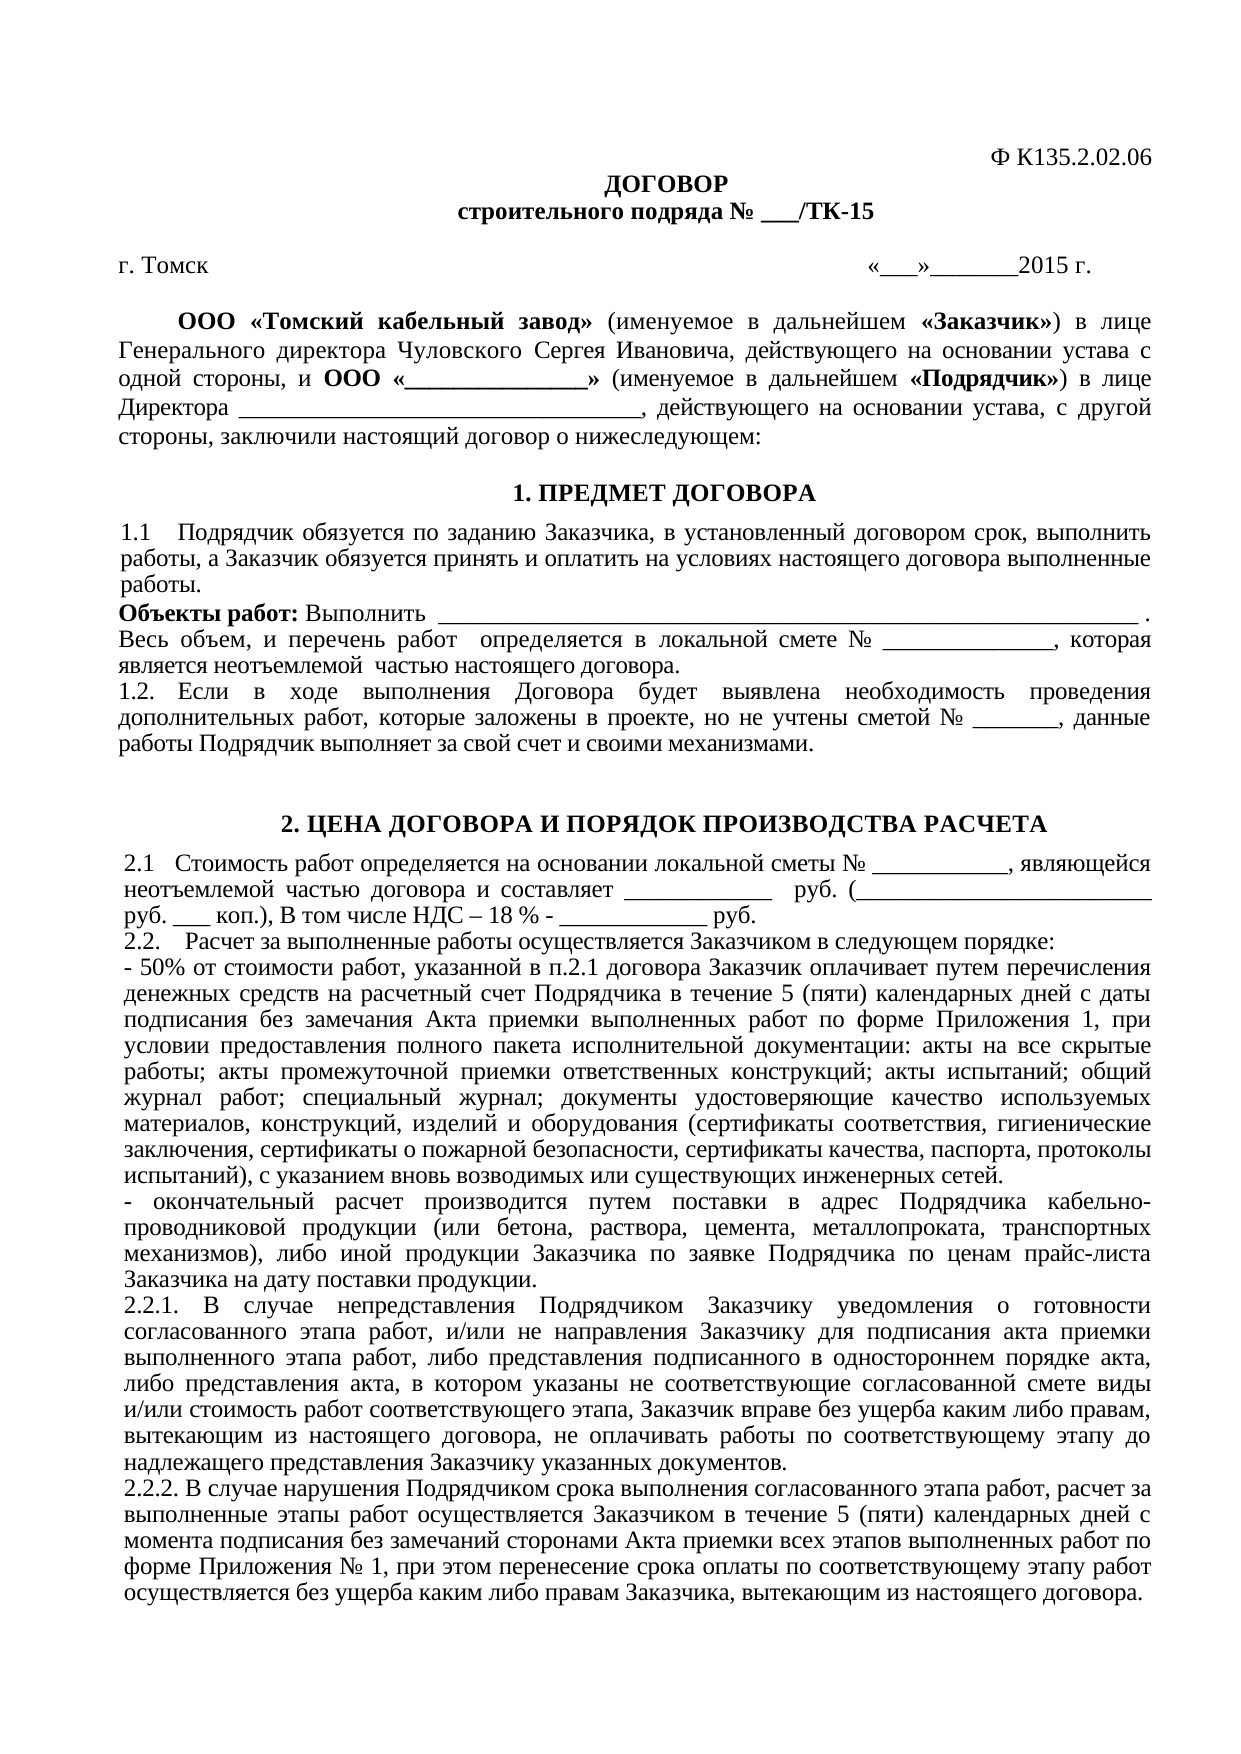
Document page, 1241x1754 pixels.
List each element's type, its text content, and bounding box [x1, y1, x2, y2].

text - 50% от стоимости работ, указанной в п.2.1 договора Заказчик оплачивает путем перечисления денежных средств на расчетный счет Подрядчика в течение 5 (пяти) календарных дней с даты подписания без замечания Акта приемки выполненных работ по форме Приложения 1, при условии предоставления полного пакета исполнительной документации: акты на все скрытые работы; акты промежуточной приемки ответственных конструкций; акты испытаний; общий журнал работ; специальный журнал; документы удостоверяющие качество используемых материалов, конструкций, изделий и оборудования (сертификаты соответствия, гигиенические заключения, сертификаты о пожарной безопасности, сертификаты качества, паспорта, протоколы испытаний), с указанием вновь возводимых или существующих инженерных сетей. [124, 954, 1152, 1189]
text ДОГОВОР [118, 171, 1144, 198]
text строительного подряда № ___/ТК-15 [118, 198, 1144, 225]
text ООО «Томский кабельный завод» (именуемое в дальнейшем «Заказчик») в лице Генерального директора Чуловского Сергея Ивановича, действующего на основании устава с одной стороны, и ООО «_______________» (именуемое в дальнейшем «Подрядчик») в лице Директора _________________________________, действующего на основании устава, с другой стороны, заключили настоящий договор о нижеследующем: [118, 306, 1152, 450]
text Весь объем, и перечень работ определяется в локальной смете № ______________, которая является неотъемлемой частью настоящего договора. [118, 627, 1152, 679]
text 1.1 Подрядчик обязуется по заданию Заказчика, в установленный договором срок, выполнить работы, а Заказчик обязуется принять и оплатить на условиях настоящего договора выполненные работы. [120, 520, 1152, 598]
text - окончательный расчет производится путем поставки в адрес Подрядчика кабельно-проводниковой продукции (или бетона, раствора, цемента, металлопроката, транспортных механизмов), либо иной продукции Заказчика по заявке Подрядчика по ценам прайс-листа Заказчика на дату поставки продукции. [124, 1189, 1152, 1293]
text 2.2.1. В случае непредставления Подрядчиком Заказчику уведомления о готовности согласованного этапа работ, и/или не направления Заказчику для подписания акта приемки выполненного этапа работ, либо представления подписанного в одностороннем порядке акта, либо представления акта, в котором указаны не соответствующие согласованной смете виды и/или стоимость работ соответствующего этапа, Заказчик вправе без ущерба каким либо правам, вытекающим из настоящего договора, не оплачивать работы по соответствующему этапу до надлежащего представления Заказчику указанных документов. [124, 1293, 1152, 1475]
text 2.2.2. В случае нарушения Подрядчиком срока выполнения согласованного этапа работ, расчет за выполненные этапы работ осуществляется Заказчиком в течение 5 (пяти) календарных дней с момента подписания без замечаний сторонами Акта приемки всех этапов выполненных работ по форме Приложения № 1, при этом перенесение срока оплаты по соответствующему этапу работ осуществляется без ущерба каким либо правам Заказчика, вытекающим из настоящего договора. [124, 1475, 1152, 1605]
text 2.1 Стоимость работ определяется на основании локальной сметы № ___________, являющейся неотъемлемой частью договора и составляет ____________ руб. (________________________ руб. ___ коп.), В том числе НДС – 18 % - ____________ руб. [124, 850, 1152, 928]
text 1. Предмет договора [118, 478, 1152, 507]
text 1.2. Если в ходе выполнения Договора будет выявлена необходимость проведения дополнительных работ, которые заложены в проекте, но не учтены сметой № _______, данные работы Подрядчик выполняет за свой счет и своими механизмами. [118, 679, 1152, 757]
text Ф К135.2.02.06 [118, 142, 1152, 171]
text 2. Цена договора и порядок производства расчета [118, 809, 1152, 838]
text 2.2. Расчет за выполненные работы осуществляется Заказчиком в следующем порядке: [124, 928, 1152, 954]
text Объекты работ: Выполнить ________________________________________________________ . [118, 598, 1152, 627]
text г. Томск «___»_______2015 г. [118, 252, 1144, 279]
